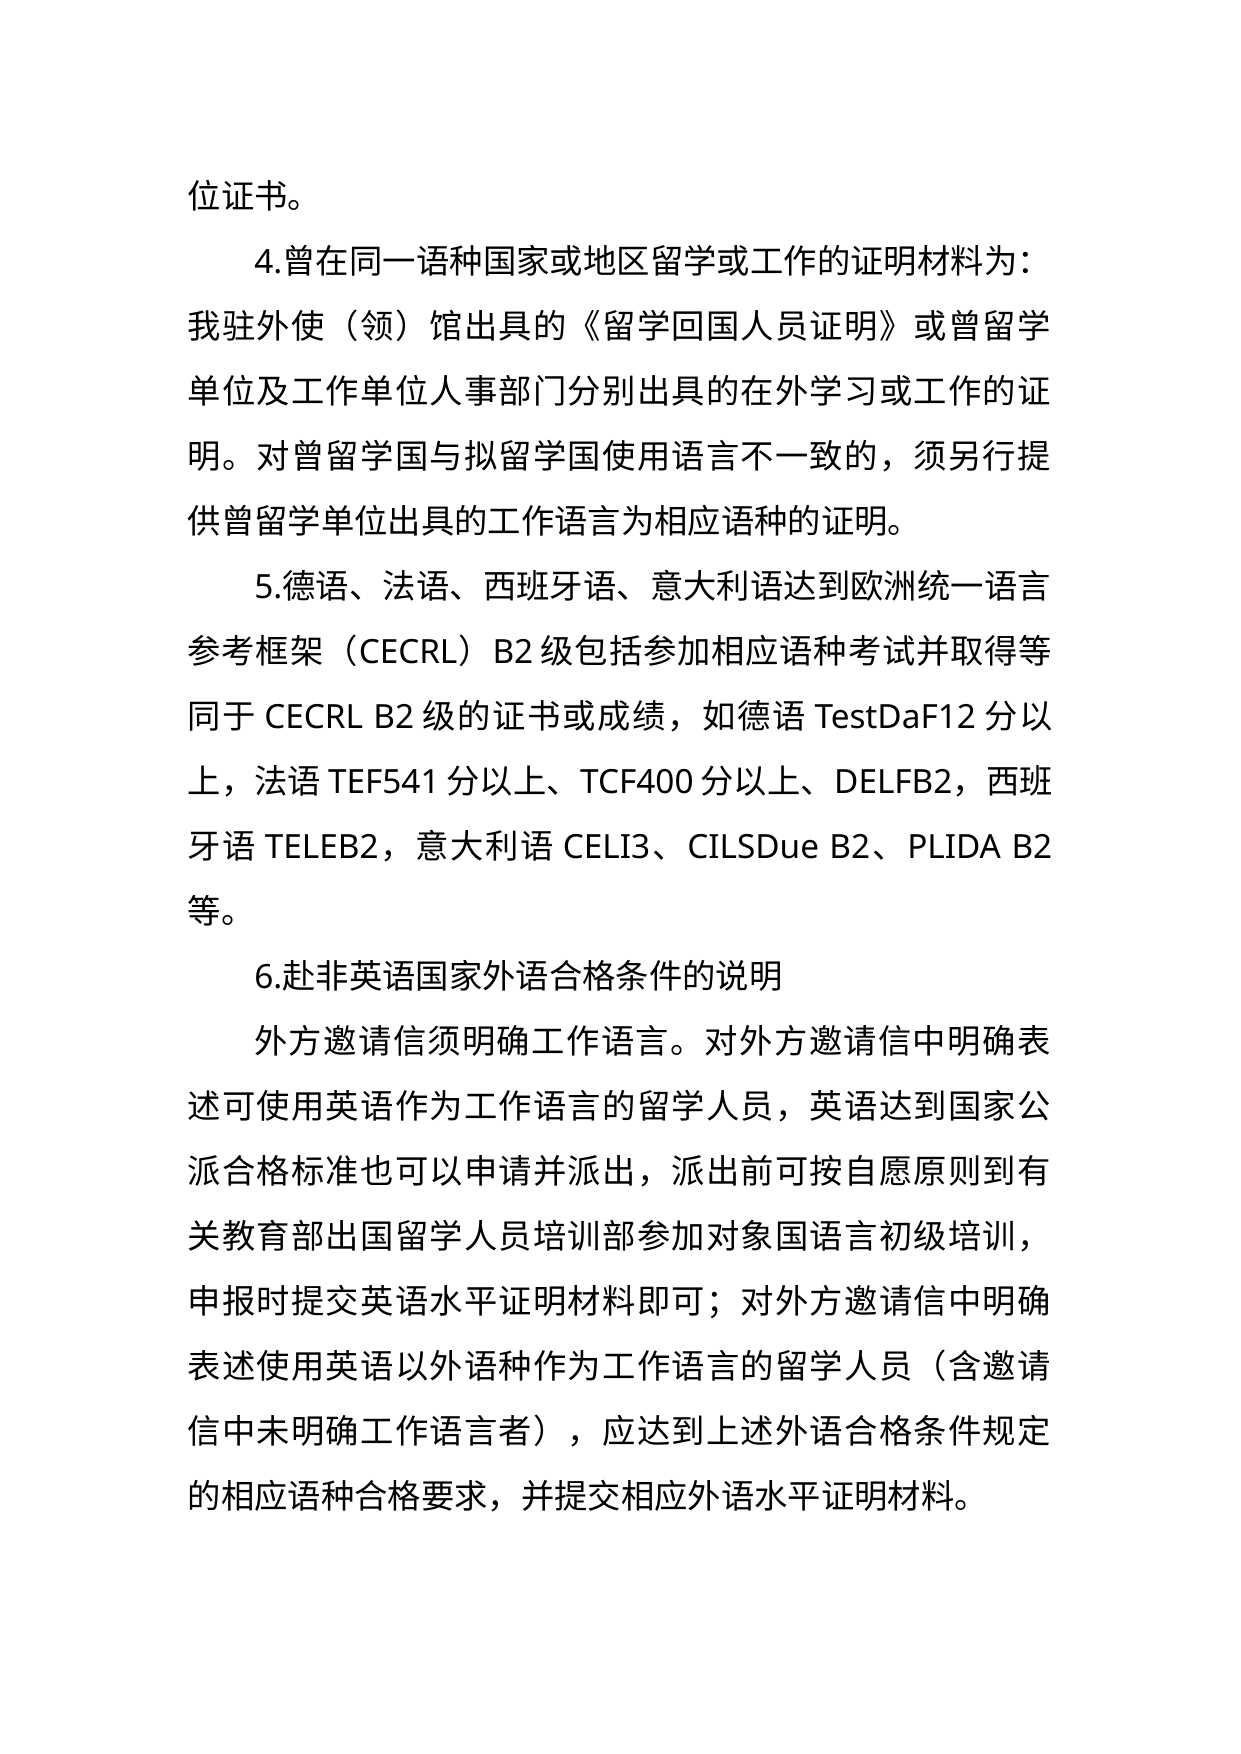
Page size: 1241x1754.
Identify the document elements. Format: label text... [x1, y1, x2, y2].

text 5.德语、法语、西班牙语、意大利语达到欧洲统一语言参考框架（CECRL）B2级包括参加相应语种考试并取得等同于CECRL B2级的证书或成绩，如德语TestDaF12分以上，法语TEF541分以上、TCF400分以上、DELFB2，西班牙语TELEB2，意大利语CELI3、CILSDue B2、PLIDA B2等。 [187, 552, 1053, 942]
text 6.赴非英语国家外语合格条件的说明 [187, 942, 1053, 1007]
text 外方邀请信须明确工作语言。对外方邀请信中明确表述可使用英语作为工作语言的留学人员，英语达到国家公派合格标准也可以申请并派出，派出前可按自愿原则到有关教育部出国留学人员培训部参加对象国语言初级培训，申报时提交英语水平证明材料即可；对外方邀请信中明确表述使用英语以外语种作为工作语言的留学人员（含邀请信中未明确工作语言者），应达到上述外语合格条件规定的相应语种合格要求，并提交相应外语水平证明材料。 [187, 1007, 1053, 1527]
text 4.曾在同一语种国家或地区留学或工作的证明材料为：我驻外使（领）馆出具的《留学回国人员证明》或曾留学单位及工作单位人事部门分别出具的在外学习或工作的证明。对曾留学国与拟留学国使用语言不一致的，须另行提供曾留学单位出具的工作语言为相应语种的证明。 [187, 227, 1053, 552]
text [187, 162, 1053, 227]
